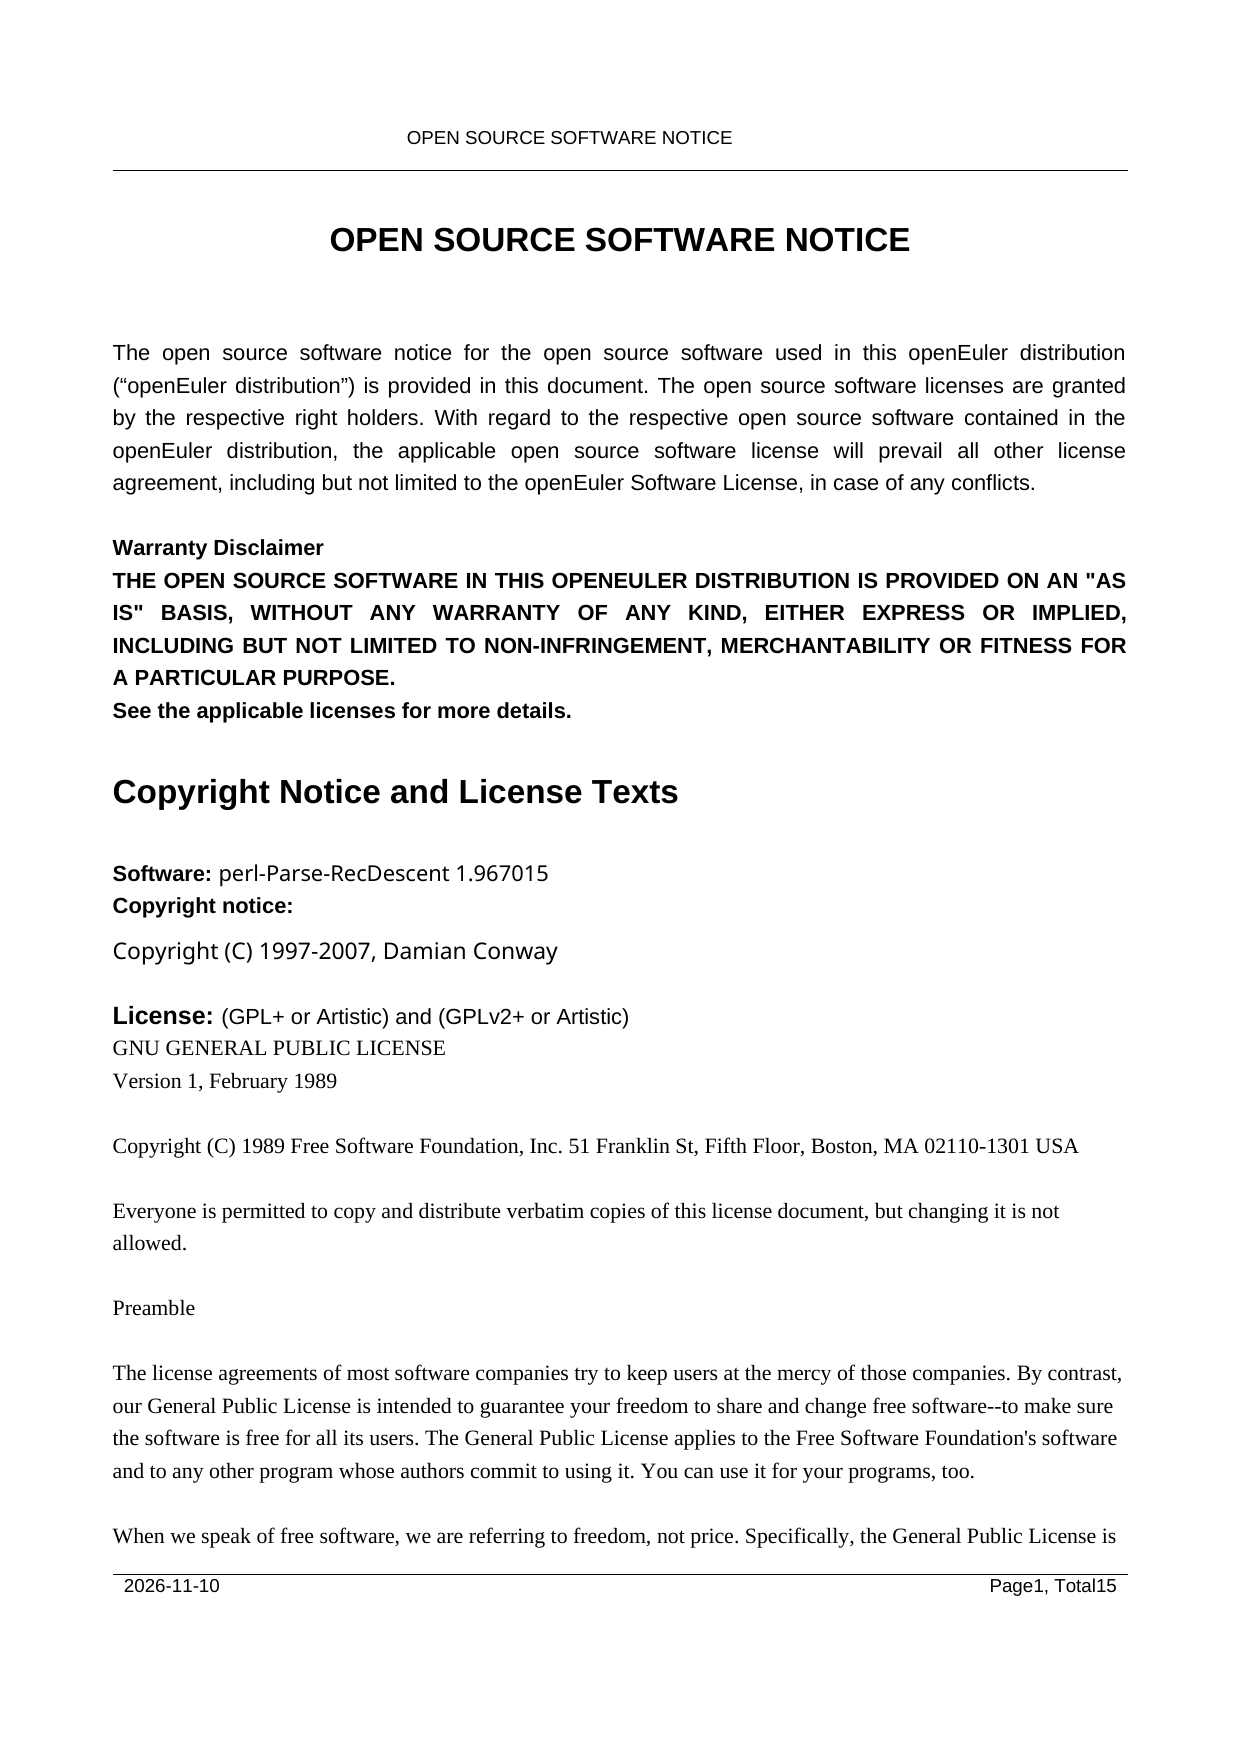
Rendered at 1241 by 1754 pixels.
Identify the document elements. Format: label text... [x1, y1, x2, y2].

text The open source software notice for the open source software used in this openEuler distribution (“openEuler distribution”) is provided in this document. The open source software licenses are granted by the respective right holders. With regard to the respective open source software contained in the openEuler distribution, the applicable open source software license will prevail all other license agreement, including but not limited to the openEuler Software License, in case of any conflicts. [112, 336, 1128, 499]
text Copyright Notice and License Texts [112, 759, 1128, 824]
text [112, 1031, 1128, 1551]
text Copyright (C) 1997-2007, Damian Conway [112, 934, 1128, 999]
text THE OPEN SOURCE SOFTWARE IN THIS OPENEULER DISTRIBUTION IS PROVIDED ON AN "AS IS" BASIS, WITHOUT ANY WARRANTY OF ANY KIND, EITHER EXPRESS OR IMPLIED, INCLUDING BUT NOT LIMITED TO NON-INFRINGEMENT, MERCHANTABILITY OR FITNESS FOR A PARTICULAR PURPOSE. See the applicable licenses for more details. [112, 564, 1128, 726]
text OPEN SOURCE SOFTWARE NOTICE [112, 206, 1128, 271]
text Warranty Disclaimer [112, 531, 1128, 564]
text Copyright notice: [112, 889, 1128, 921]
text License: (GPL+ or Artistic) and (GPLv2+ or Artistic) [112, 999, 1128, 1031]
title Software: perl-Parse-RecDescent 1.967015 [112, 856, 1128, 889]
